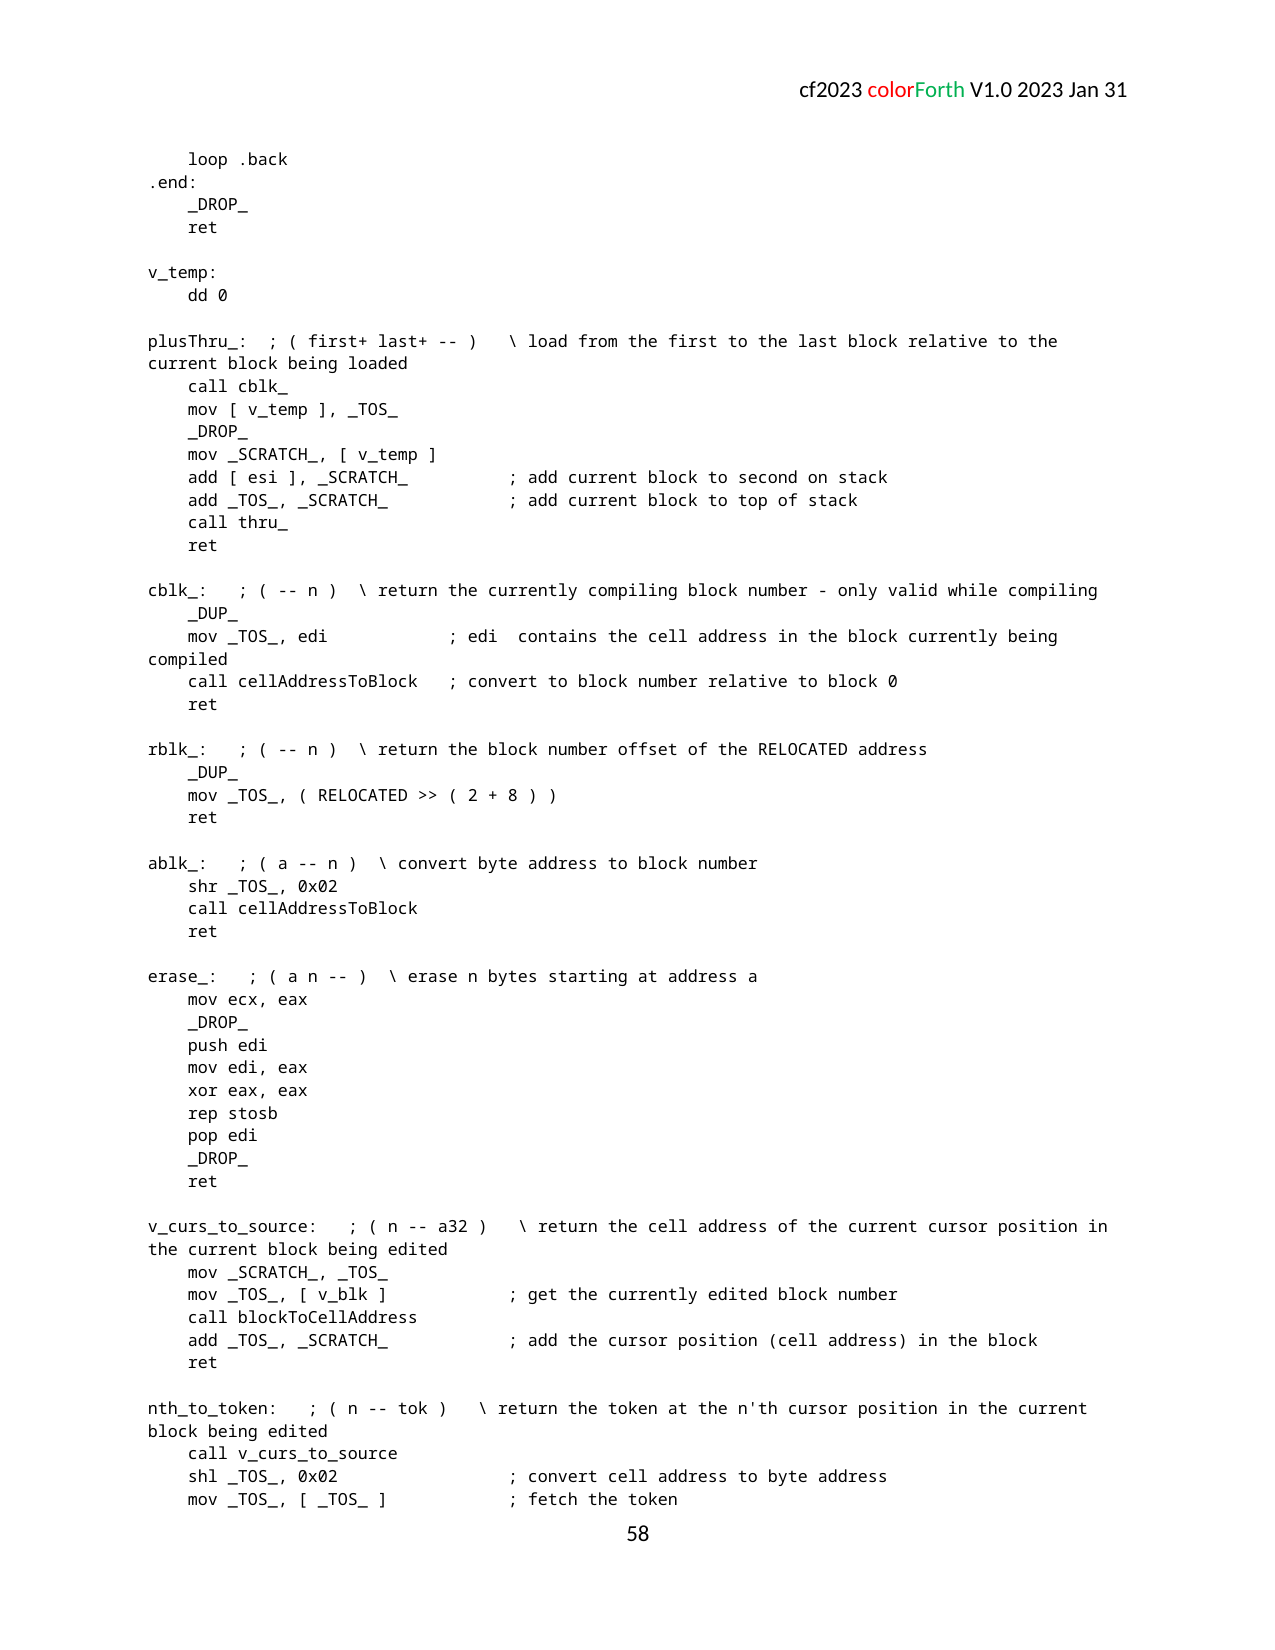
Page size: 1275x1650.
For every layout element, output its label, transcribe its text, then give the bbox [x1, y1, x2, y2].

text pop edi [148, 1124, 1127, 1147]
text mov _TOS_, ( RELOCATED >> ( 2 + 8 ) ) [148, 783, 1127, 806]
text call cellAddressToBlock [148, 897, 1127, 920]
text plusThru_: ; ( first+ last+ -- ) \ load from the first to the last block relative to the current block being loaded [148, 329, 1127, 375]
text cblk_: ; ( -- n ) \ return the currently compiling block number - only valid while compiling [148, 579, 1127, 602]
text _DROP_ [148, 193, 1127, 216]
text mov _SCRATCH_, [ v_temp ] [148, 443, 1127, 466]
text call cellAddressToBlock ; convert to block number relative to block 0 [148, 670, 1127, 693]
text rblk_: ; ( -- n ) \ return the block number offset of the RELOCATED address [148, 738, 1127, 761]
text ret [148, 806, 1127, 829]
text xor eax, eax [148, 1079, 1127, 1101]
text shl _TOS_, 0x02 ; convert cell address to byte address [148, 1465, 1127, 1487]
text add _TOS_, _SCRATCH_ ; add the cursor position (cell address) in the block [148, 1328, 1127, 1351]
text ret [148, 920, 1127, 942]
text nth_to_token: ; ( n -- tok ) \ return the token at the n'th cursor position in the current block being edited [148, 1397, 1127, 1442]
text mov ecx, eax [148, 988, 1127, 1011]
text ablk_: ; ( a -- n ) \ convert byte address to block number [148, 852, 1127, 874]
text _DUP_ [148, 761, 1127, 783]
text shr _TOS_, 0x02 [148, 874, 1127, 897]
text v_curs_to_source: ; ( n -- a32 ) \ return the cell address of the current cursor position in the current block being edited [148, 1215, 1127, 1260]
text _DROP_ [148, 420, 1127, 443]
text mov _TOS_, [ v_blk ] ; get the currently edited block number [148, 1283, 1127, 1306]
text mov _SCRATCH_, _TOS_ [148, 1260, 1127, 1283]
text add _TOS_, _SCRATCH_ ; add current block to top of stack [148, 488, 1127, 511]
text ret [148, 534, 1127, 556]
text _DROP_ [148, 1011, 1127, 1033]
text call blockToCellAddress [148, 1306, 1127, 1328]
text ret [148, 1169, 1127, 1192]
text ret [148, 1351, 1127, 1374]
text mov edi, eax [148, 1056, 1127, 1079]
text rep stosb [148, 1101, 1127, 1124]
text dd 0 [148, 284, 1127, 307]
text mov _TOS_, [ _TOS_ ] ; fetch the token [148, 1487, 1127, 1510]
text mov _TOS_, edi ; edi contains the cell address in the block currently being compiled [148, 624, 1127, 670]
text v_temp: [148, 261, 1127, 284]
text erase_: ; ( a n -- ) \ erase n bytes starting at address a [148, 965, 1127, 988]
text loop .back [148, 148, 1127, 170]
text call thru_ [148, 511, 1127, 534]
text call cblk_ [148, 375, 1127, 397]
text mov [ v_temp ], _TOS_ [148, 397, 1127, 420]
text push edi [148, 1033, 1127, 1056]
text add [ esi ], _SCRATCH_ ; add current block to second on stack [148, 466, 1127, 488]
text ret [148, 216, 1127, 238]
text .end: [148, 170, 1127, 193]
text _DROP_ [148, 1147, 1127, 1169]
text ret [148, 693, 1127, 715]
text _DUP_ [148, 602, 1127, 624]
text call v_curs_to_source [148, 1442, 1127, 1465]
